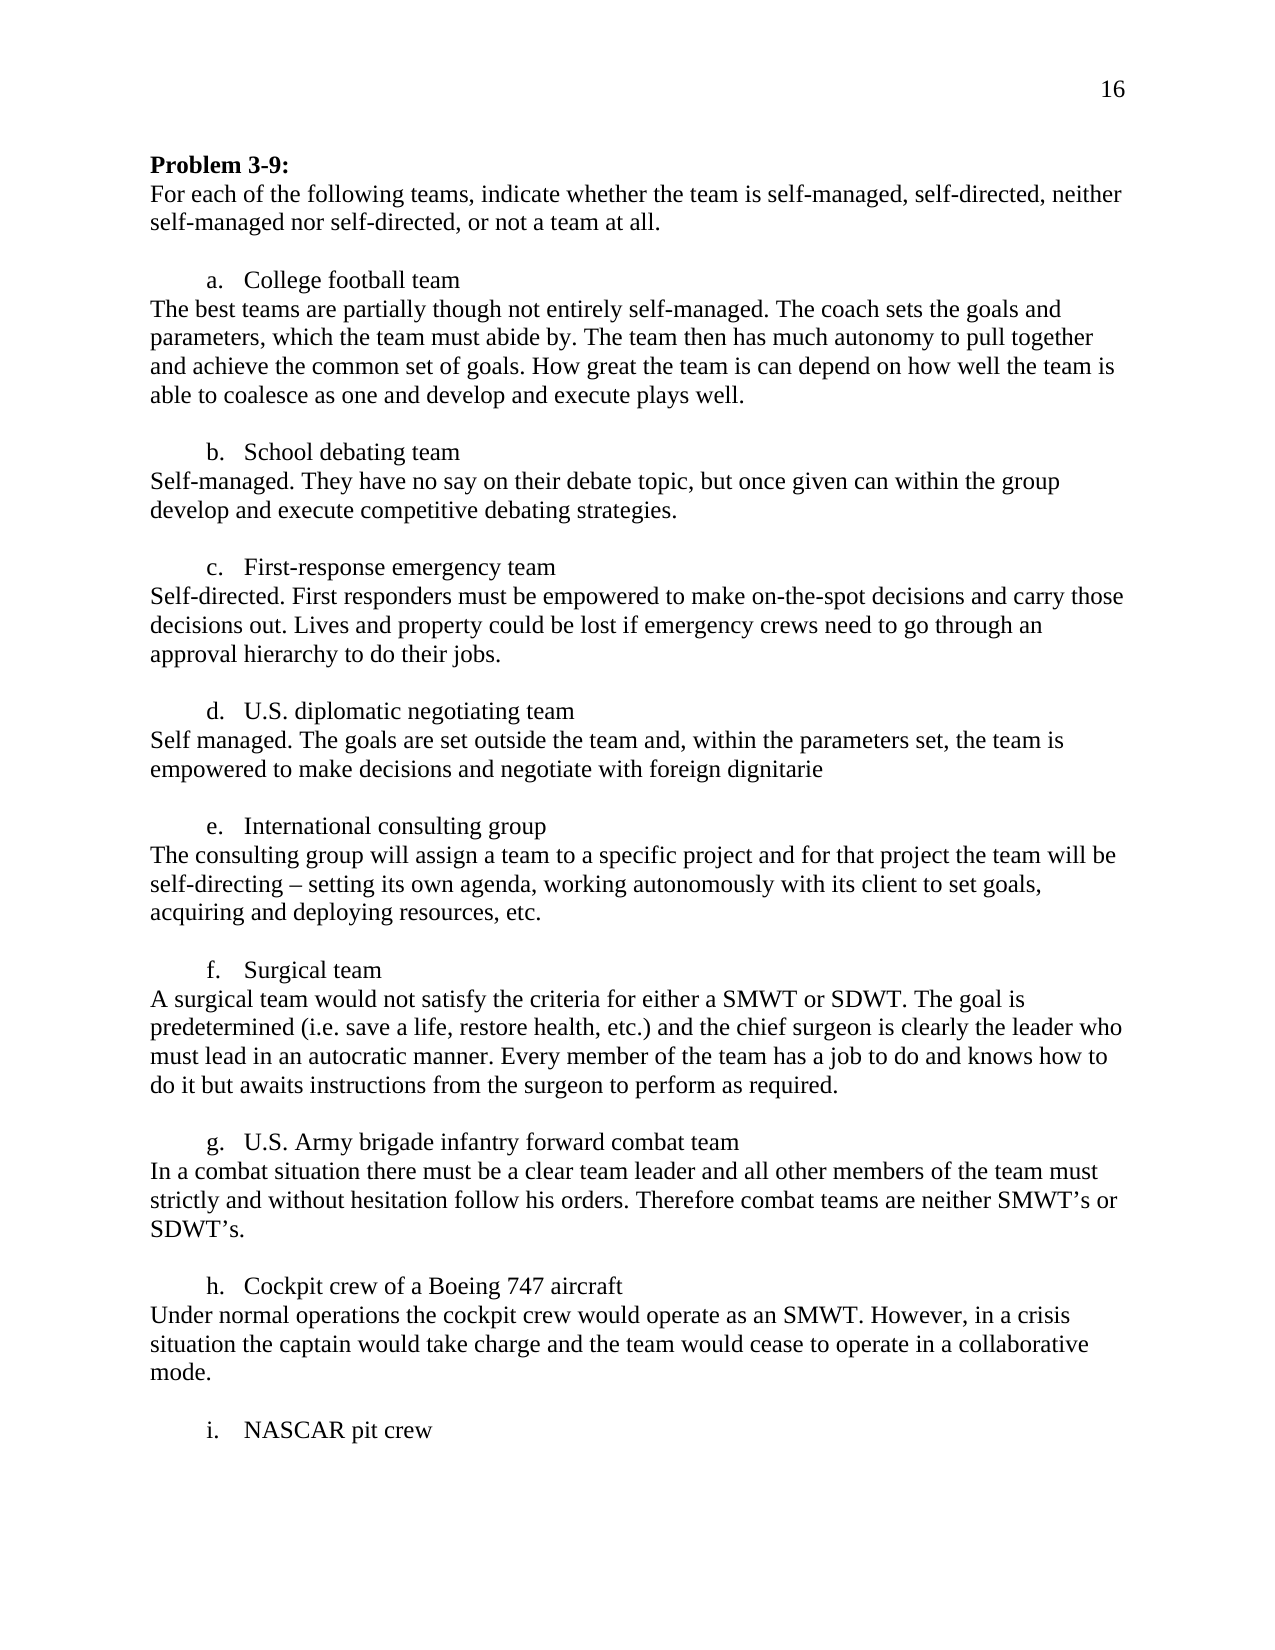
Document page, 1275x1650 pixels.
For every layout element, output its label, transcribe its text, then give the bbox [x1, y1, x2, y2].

text In a combat situation there must be a clear team leader and all other members of the team must strictly and without hesitation follow his orders. Therefore combat teams are neither SMWT’s or SDWT’s. [150, 1156, 1125, 1242]
text The consulting group will assign a team to a specific project and for that project the team will be self-directing – setting its own agenda, working autonomously with its client to set goals, acquiring and deploying resources, etc. [150, 840, 1125, 926]
text Self-directed. First responders must be empowered to make on-the-spot decisions and carry those decisions out. Lives and property could be lost if emergency crews need to go through an approval hierarchy to do their jobs. [150, 581, 1125, 667]
text Under normal operations the cockpit crew would operate as an SMWT. However, in a crisis situation the captain would take charge and the team would cease to operate in a collaborative mode. [150, 1300, 1125, 1386]
list School debating team [206, 437, 1125, 466]
list diplomatic negotiating team [206, 696, 1125, 725]
list Surgical team [206, 955, 1125, 984]
text The best teams are partially though not entirely self-managed. The coach sets the goals and parameters, which the team must abide by. The team then has much autonomy to pull together and achieve the common set of goals. How great the team is can depend on how well the team is able to coalesce as one and develop and execute plays well. [150, 294, 1125, 409]
list NASCAR pit crew [206, 1415, 1125, 1444]
list Cockpit crew of a Boeing 747 aircraft [206, 1271, 1125, 1300]
text Self-managed. They have no say on their debate topic, but once given can within the group develop and execute competitive debating strategies. [150, 466, 1125, 524]
list First-response emergency team [206, 552, 1125, 581]
list U.S. Army brigade infantry forward combat team [206, 1127, 1125, 1156]
text Self managed. The goals are set outside the team and, within the parameters set, the team is empowered to make decisions and negotiate with foreign dignitarie [150, 725, 1125, 782]
text A surgical team would not satisfy the criteria for either a SMWT or SDWT. The goal is predetermined (i.e. save a life, restore health, etc.) and the chief surgeon is clearly the leader who must lead in an autocratic manner. Every member of the team has a job to do and knows how to do it but awaits instructions from the surgeon to perform as required. [150, 984, 1125, 1099]
text For each of the following teams, indicate whether the team is self-managed, self-directed, neither self-managed nor self-directed, or not a team at all. [150, 179, 1125, 236]
list International consulting group [206, 811, 1125, 840]
text Problem 3-9: [150, 150, 1125, 179]
list College football team [206, 265, 1125, 294]
